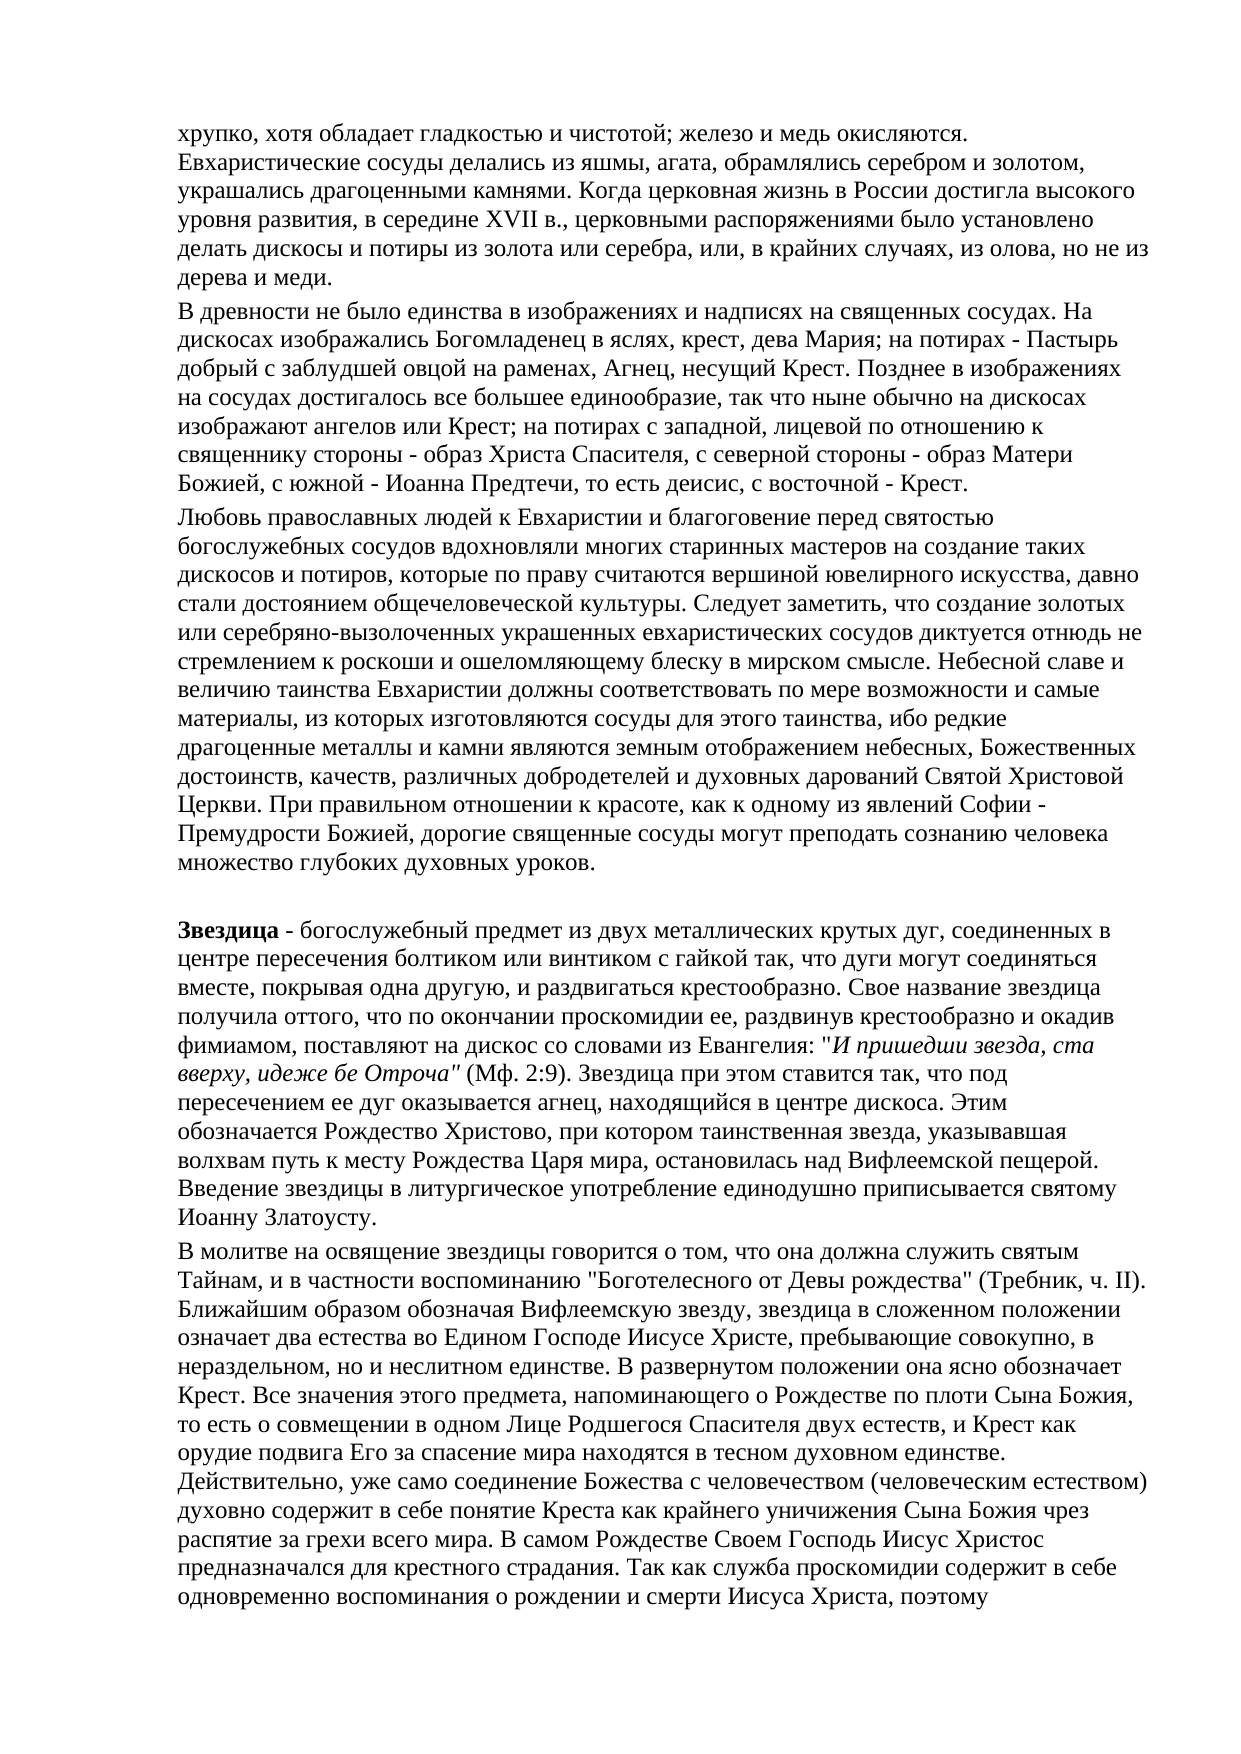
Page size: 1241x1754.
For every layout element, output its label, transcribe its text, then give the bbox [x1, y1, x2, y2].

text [177, 1236, 1152, 1610]
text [177, 118, 1152, 291]
text Звездица - богослужебный предмет из двух металлических крутых дуг, соединенных в центре пересечения болтиком или винтиком с гайкой так, что дуги могут соединяться вместе, покрывая одна другую, и раздвигаться крестообразно. Свое название звездица получила оттого, что по окончании проскомидии ее, раздвинув крестообразно и окадив фимиамом, поставляют на дискос со словами из Евангелия: "И пришедши звезда, ста вверху, идеже бе Отроча" (Мф. 2:9). Звездица при этом ставится так, что под пересечением ее дуг оказывается агнец, находящийся в центре дискоса. Этим обозначается Рождество Христово, при котором таинственная звезда, указывавшая волхвам путь к месту Рождества Царя мира, остановилась над Вифлеемской пещерой. Введение звездицы в литургическое употребление единодушно приписывается святому Иоанну Златоусту. [177, 915, 1152, 1231]
text Любовь православных людей к Евхаристии и благоговение перед святостью богослужебных сосудов вдохновляли многих старинных мастеров на создание таких дискосов и потиров, которые по праву считаются вершиной ювелирного искусства, давно стали достоянием общечеловеческой культуры. Следует заметить, что создание золотых или серебряно-вызолоченных украшенных евхаристических сосудов диктуется отнюдь не стремлением к роскоши и ошеломляющему блеску в мирском смысле. Небесной славе и величию таинства Евхаристии должны соответствовать по мере возможности и самые материалы, из которых изготовляются сосуды для этого таинства, ибо редкие драгоценные металлы и камни являются земным отображением небесных, Божественных достоинств, качеств, различных добродетелей и духовных дарований Святой Христовой Церкви. При правильном отношении к красоте, как к одному из явлений Софии - Премудрости Божией, дорогие священные сосуды могут преподать сознанию человека множество глубоких духовных уроков. [177, 502, 1152, 876]
text В древности не было единства в изображениях и надписях на священных сосудах. На дискосах изображались Богомладенец в яслях, крест, дева Мария; на потирах - Пастырь добрый с заблудшей овцой на раменах, Агнец, несущий Крест. Позднее в изображениях на сосудах достигалось все большее единообразие, так что ныне обычно на дискосах изображают ангелов или Крест; на потирах с западной, лицевой по отношению к священнику стороны - образ Христа Спасителя, с северной стороны - образ Матери Божией, с южной - Иоанна Предтечи, то есть деисис, с восточной - Крест. [177, 296, 1152, 497]
